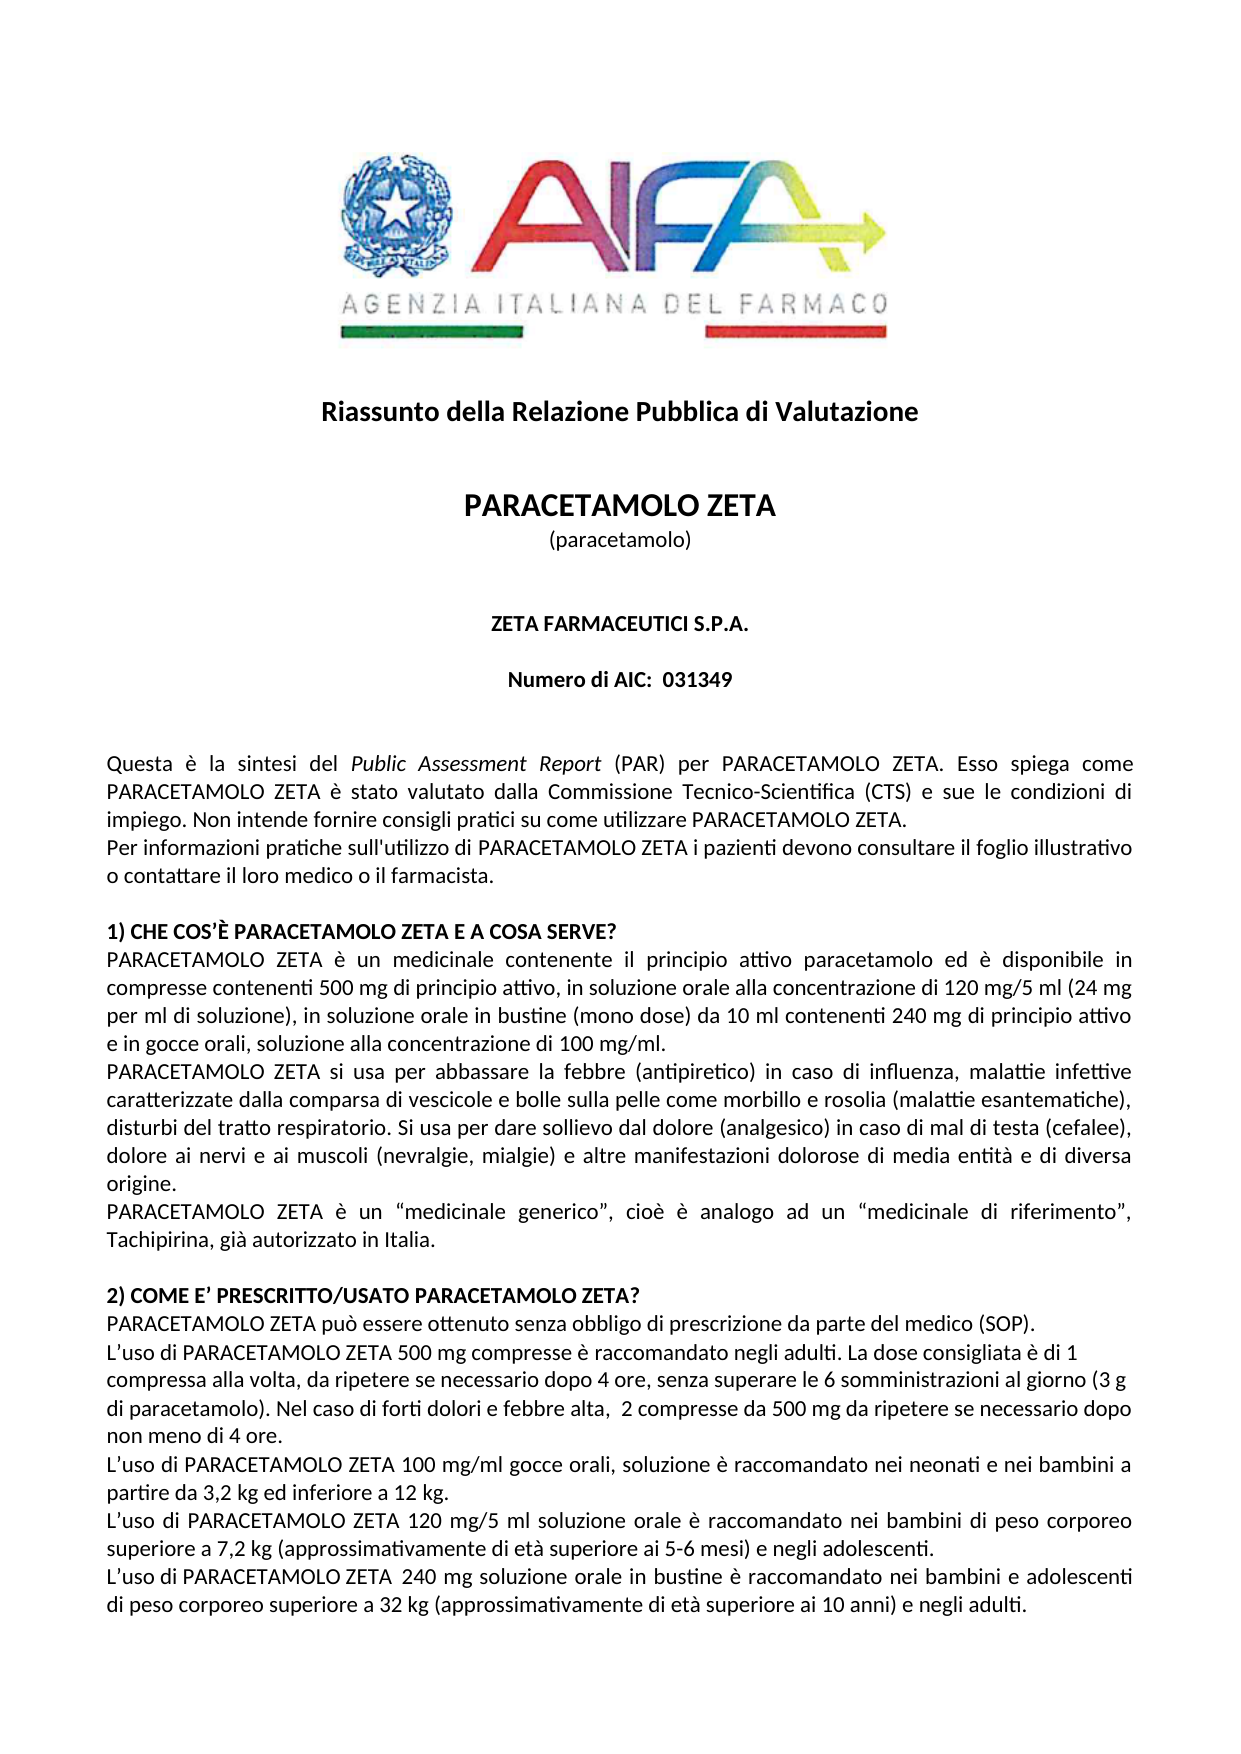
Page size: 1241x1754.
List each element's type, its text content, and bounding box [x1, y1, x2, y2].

text (paracetamolo) [106, 525, 1134, 553]
text 1) CHE COS’È PARACETAMOLO ZETA E A COSA SERVE? [106, 917, 1134, 945]
text Per informazioni pratiche sull'utilizzo di PARACETAMOLO ZETA i pazienti devono consultare il foglio illustrativo o contattare il loro medico o il farmacista. [106, 833, 1134, 889]
text L’uso di PARACETAMOLO ZETA 120 mg/5 ml soluzione orale è raccomandato nei bambini di peso corporeo superiore a 7,2 kg (approssimativamente di età superiore ai 5-6 mesi) e negli adolescenti. [106, 1506, 1134, 1562]
text L’uso di PARACETAMOLO ZETA 500 mg compresse è raccomandato negli adulti. La dose consigliata è di 1 compressa alla volta, da ripetere se necessario dopo 4 ore, senza superare le 6 somministrazioni al giorno (3 g di paracetamolo). Nel caso di forti dolori e febbre alta, 2 compresse da 500 mg da ripetere se necessario dopo non meno di 4 ore. [106, 1338, 1134, 1450]
text PARACETAMOLO ZETA è un medicinale contenente il principio attivo paracetamolo ed è disponibile in compresse contenenti 500 mg di principio attivo, in soluzione orale alla concentrazione di 120 mg/5 ml (24 mg per ml di soluzione), in soluzione orale in bustine (mono dose) da 10 ml contenenti 240 mg di principio attivo e in gocce orali, soluzione alla concentrazione di 100 mg/ml. [106, 945, 1134, 1057]
text PARACETAMOLO ZETA può essere ottenuto senza obbligo di prescrizione da parte del medico (SOP). [106, 1309, 1134, 1338]
text Numero di AIC: 031349 [106, 665, 1134, 693]
text PARACETAMOLO ZETA è un “medicinale generico”, cioè è analogo ad un “medicinale di riferimento”, Tachipirina, già autorizzato in Italia. [106, 1197, 1134, 1253]
text Riassunto della Relazione Pubblica di Valutazione [106, 393, 1134, 428]
text PARACETAMOLO ZETA [106, 484, 1134, 525]
text ZETA FARMACEUTICI S.P.A. [106, 609, 1134, 637]
text L’uso di PARACETAMOLO ZETA 100 mg/ml gocce orali, soluzione è raccomandato nei neonati e nei bambini a partire da 3,2 kg ed inferiore a 12 kg. [106, 1450, 1134, 1506]
text PARACETAMOLO ZETA si usa per abbassare la febbre (antipiretico) in caso di influenza, malattie infettive caratterizzate dalla comparsa di vescicole e bolle sulla pelle come morbillo e rosolia (malattie esantematiche), disturbi del tratto respiratorio. Si usa per dare sollievo dal dolore (analgesico) in caso di mal di testa (cefalee), dolore ai nervi e ai muscoli (nevralgie, mialgie) e altre manifestazioni dolorose di media entità e di diversa origine. [106, 1057, 1134, 1197]
text L’uso di PARACETAMOLO ZETA 240 mg soluzione orale in bustine è raccomandato nei bambini e adolescenti di peso corporeo superiore a 32 kg (approssimativamente di età superiore ai 10 anni) e negli adulti. [106, 1562, 1134, 1618]
text Questa è la sintesi del Public Assessment Report (PAR) per PARACETAMOLO ZETA. Esso spiega come PARACETAMOLO ZETA è stato valutato dalla Commissione Tecnico-Scientifica (CTS) e sue le condizioni di impiego. Non intende fornire consigli pratici su come utilizzare PARACETAMOLO ZETA. [106, 749, 1134, 833]
text 2) COME E’ PRESCRITTO/USATO PARACETAMOLO ZETA? [106, 1282, 1134, 1309]
